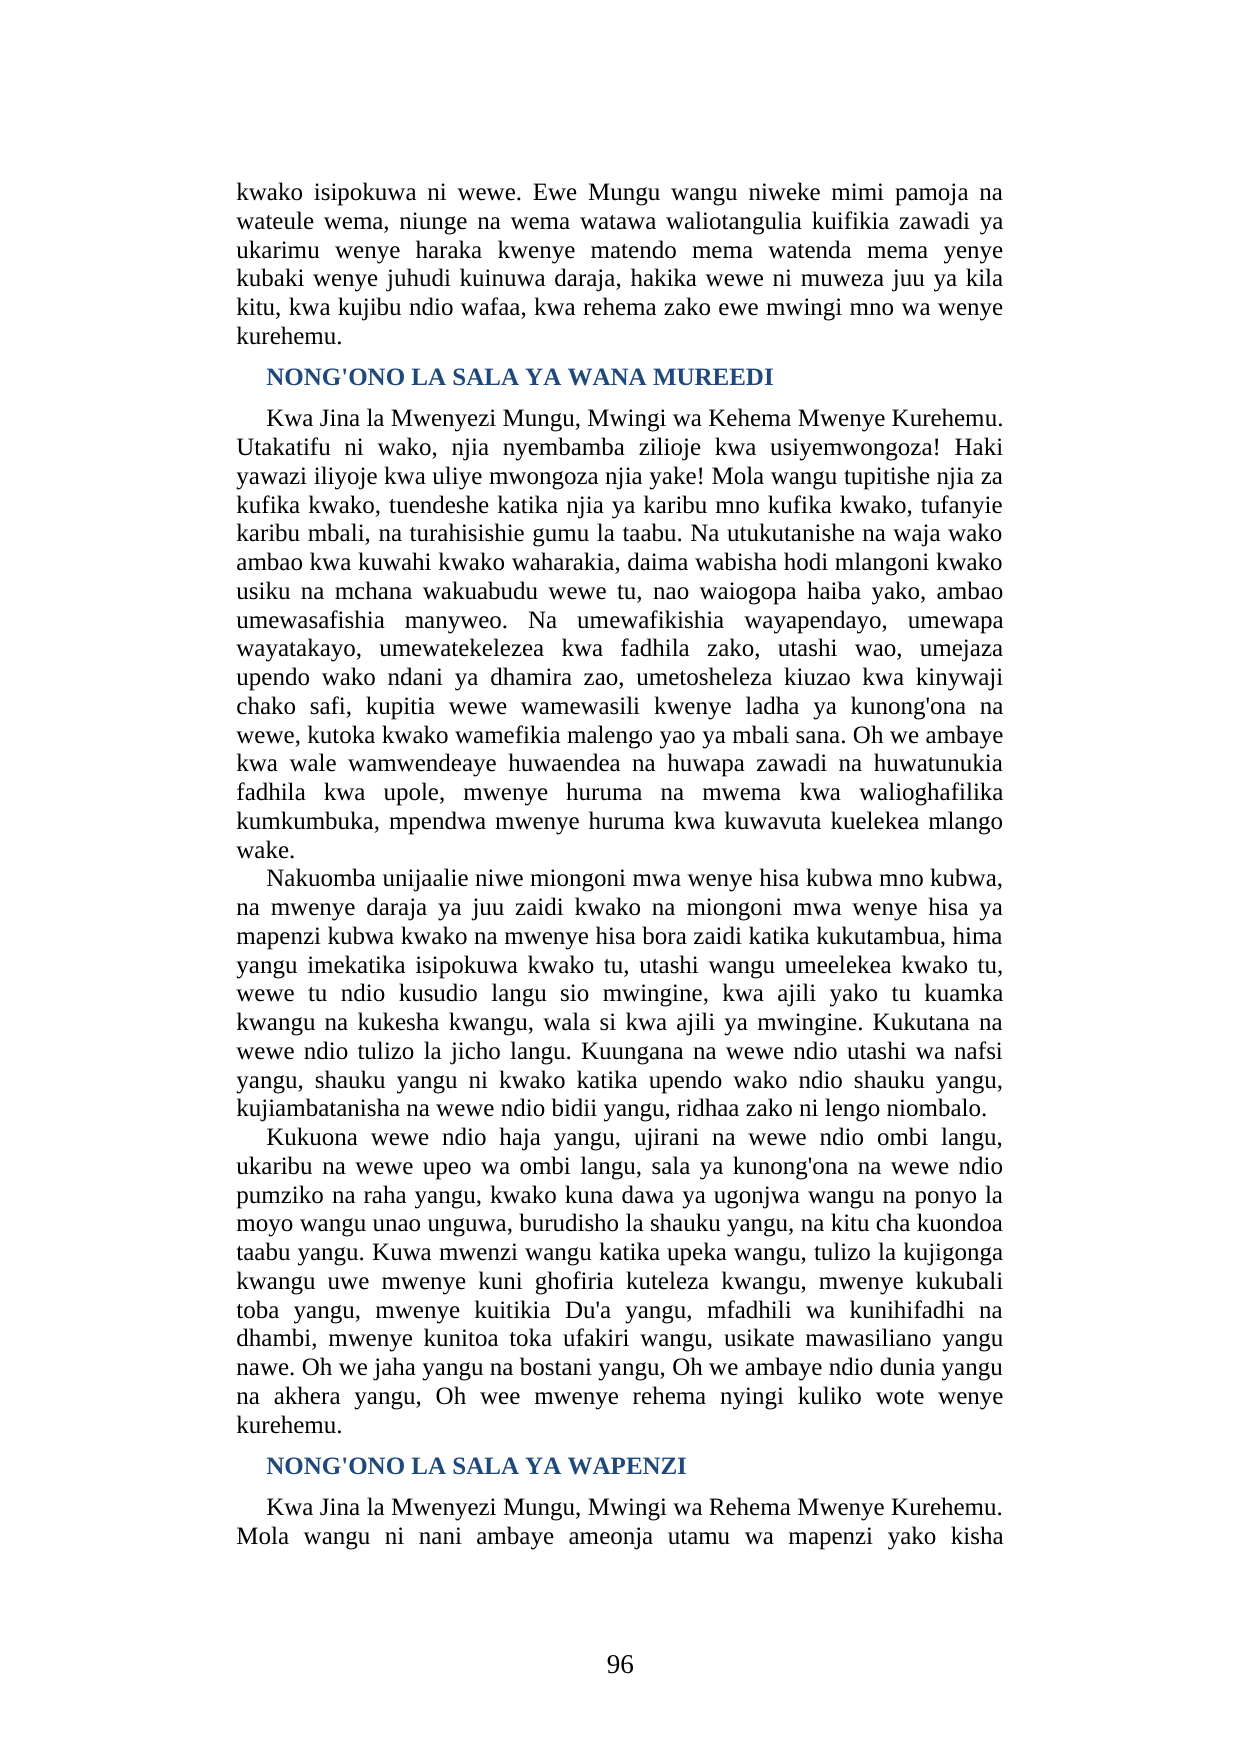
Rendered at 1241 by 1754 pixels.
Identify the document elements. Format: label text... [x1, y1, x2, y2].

subtitle NONG'ONO LA SALA YA WANA MUREEDI [236, 362, 1004, 391]
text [236, 177, 1004, 350]
text Kwa Jina la Mwenyezi Mungu, Mwingi wa Kehema Mwenye Kurehemu. Utakatifu ni wako, njia nyembamba zilioje kwa usiyemwongoza! Haki yawazi iliyoje kwa uliye mwongoza njia yake! Mola wangu tupitishe njia za kufika kwako, tuendeshe katika njia ya karibu mno kufika kwako, tufanyie karibu mbali, na turahisishie gumu la taabu. Na utukutanishe na waja wako ambao kwa kuwahi kwako waharakia, daima wabisha hodi mlangoni kwako usiku na mchana wakuabudu wewe tu, nao waiogopa haiba yako, ambao umewasafishia manyweo. Na umewafikishia wayapendayo, umewapa wayatakayo, umewatekelezea kwa fadhila zako, utashi wao, umejaza upendo wako ndani ya dhamira zao, umetosheleza kiuzao kwa kinywaji chako safi, kupitia wewe wamewasili kwenye ladha ya kunong'ona na wewe, kutoka kwako wamefikia malengo yao ya mbali sana. Oh we ambaye kwa wale wamwendeaye huwaendea na huwapa zawadi na huwatunukia fadhila kwa upole, mwenye huruma na mwema kwa walioghafilika kumkumbuka, mpendwa mwenye huruma kwa kuwavuta kuelekea mlango wake. [236, 403, 1004, 863]
subtitle NONG'ONO LA SALA YA WAPENZI [236, 1451, 1004, 1480]
text Kukuona wewe ndio haja yangu, ujirani na wewe ndio ombi langu, ukaribu na wewe upeo wa ombi langu, sala ya kunong'ona na wewe ndio pumziko na raha yangu, kwako kuna dawa ya ugonjwa wangu na ponyo la moyo wangu unao unguwa, burudisho la shauku yangu, na kitu cha kuondoa taabu yangu. Kuwa mwenzi wangu katika upeka wangu, tulizo la kujigonga kwangu uwe mwenye kuni ghofiria kuteleza kwangu, mwenye kukubali toba yangu, mwenye kuitikia Du'a yangu, mfadhili wa kunihifadhi na dhambi, mwenye kunitoa toka ufakiri wangu, usikate mawasiliano yangu nawe. Oh we jaha yangu na bostani yangu, Oh we ambaye ndio dunia yangu na akhera yangu, Oh wee mwenye rehema nyingi kuliko wote wenye kurehemu. [236, 1122, 1004, 1438]
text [236, 1492, 1004, 1550]
text Nakuomba unijaalie niwe miongoni mwa wenye hisa kubwa mno kubwa, na mwenye daraja ya juu zaidi kwako na miongoni mwa wenye hisa ya mapenzi kubwa kwako na mwenye hisa bora zaidi katika kukutambua, hima yangu imekatika isipokuwa kwako tu, utashi wangu umeelekea kwako tu, wewe tu ndio kusudio langu sio mwingine, kwa ajili yako tu kuamka kwangu na kukesha kwangu, wala si kwa ajili ya mwingine. Kukutana na wewe ndio tulizo la jicho langu. Kuungana na wewe ndio utashi wa nafsi yangu, shauku yangu ni kwako katika upendo wako ndio shauku yangu, kujiambatanisha na wewe ndio bidii yangu, ridhaa zako ni lengo niombalo. [236, 863, 1004, 1122]
